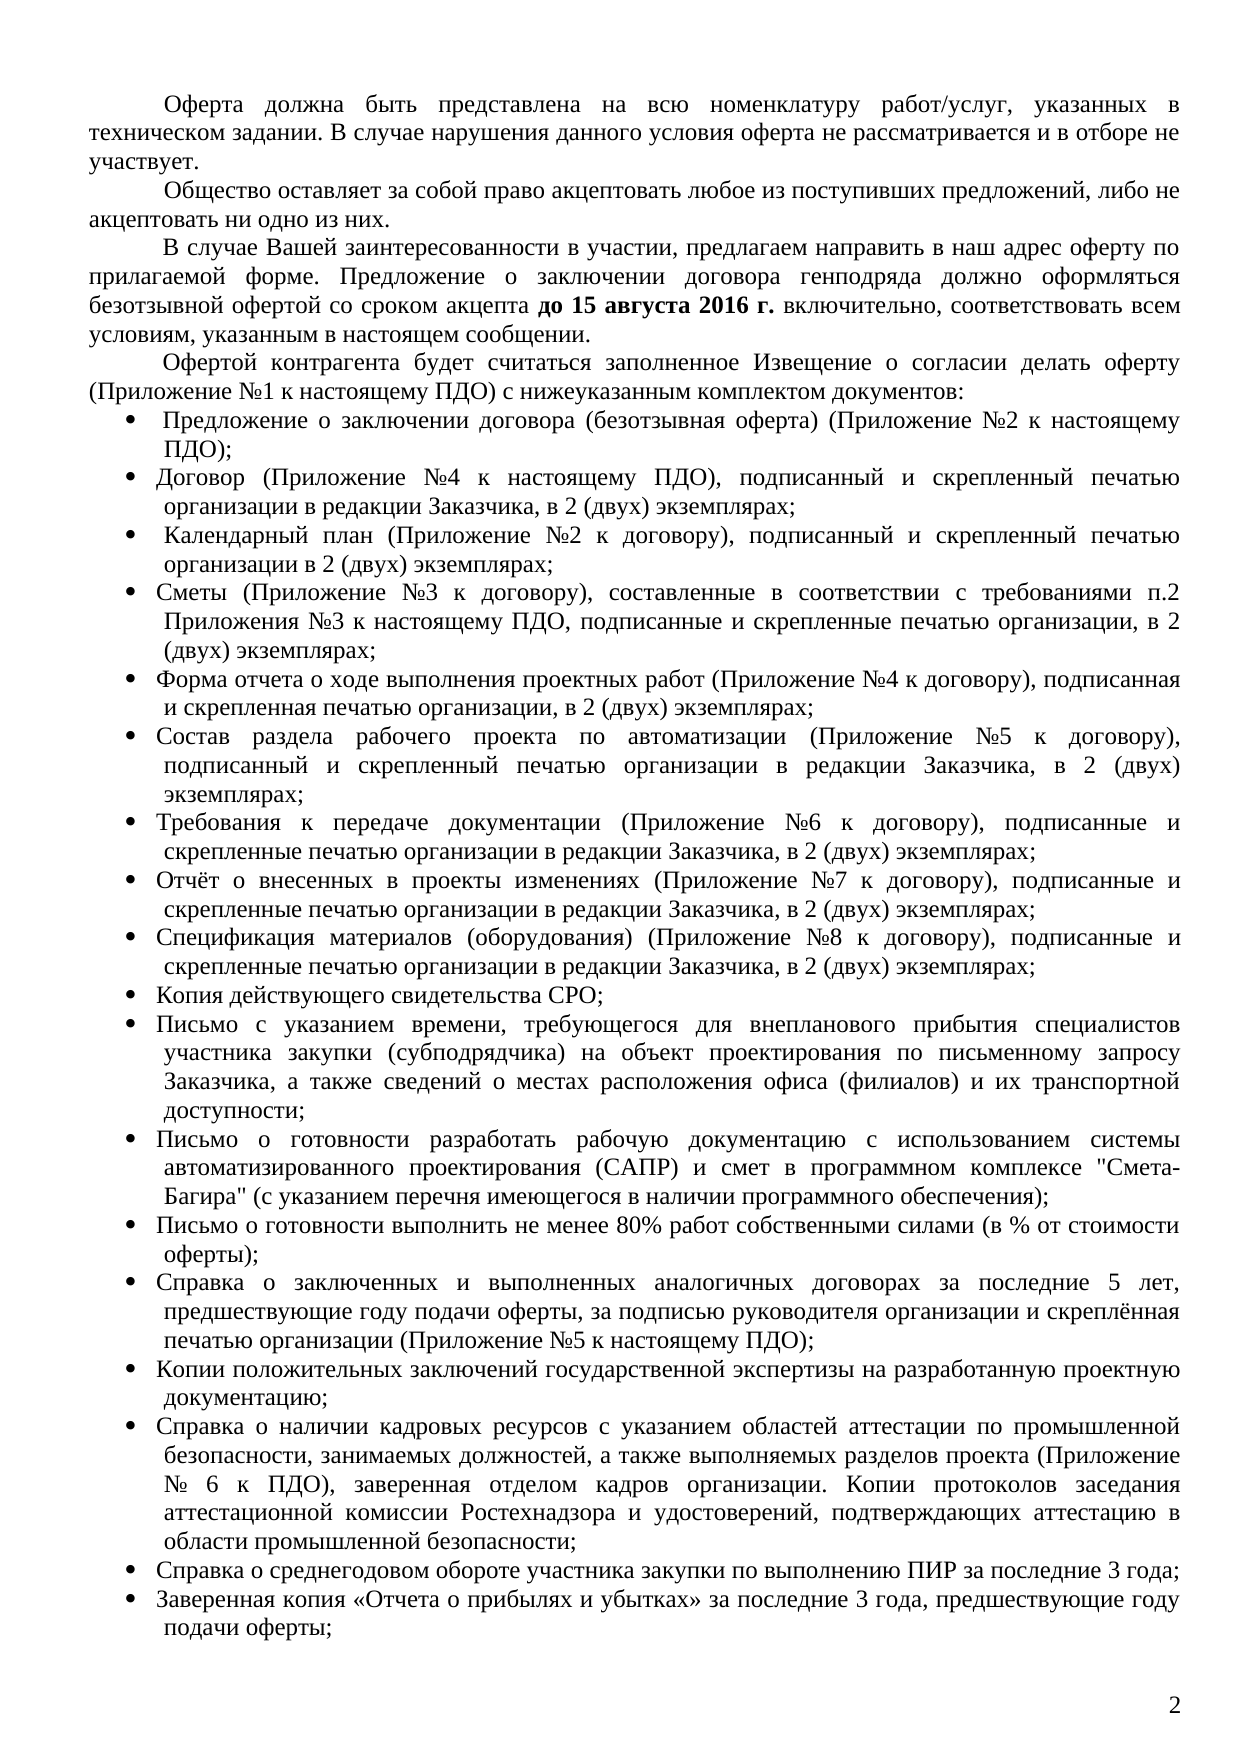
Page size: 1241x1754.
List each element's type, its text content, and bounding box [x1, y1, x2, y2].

list Календарный план (Приложение №2 к договору), подписанный и скрепленный печатью организации в 2 (двух) экземплярах; [126, 520, 1181, 577]
list Предложение о заключении договора (безотзывная оферта) (Приложение №2 к настоящему ПДО); [126, 405, 1181, 462]
list Письмо о готовности выполнить не менее 80% работ собственными силами (в % от стоимости оферты); [126, 1210, 1181, 1267]
list Сметы (Приложение №3 к договору), составленные в соответствии с требованиями п.2 Приложения №3 к настоящему ПДО, подписанные и скрепленные печатью организации, в 2 (двух) экземплярах; [126, 577, 1181, 664]
list Состав раздела рабочего проекта по автоматизации (Приложение №5 к договору), подписанный и скрепленный печатью организации в редакции Заказчика, в 2 (двух) экземплярах; [126, 721, 1181, 807]
text В случае Вашей заинтересованности в участии, предлагаем направить в наш адрес оферту по прилагаемой форме. Предложение о заключении договора генподряда должно оформляться безотзывной офертой со сроком акцепта до 15 августа 2016 г. включительно, соответствовать всем условиям, указанным в настоящем сообщении. [89, 232, 1181, 347]
list Форма отчета о ходе выполнения проектных работ (Приложение №4 к договору), подписанная и скрепленная печатью организации, в 2 (двух) экземплярах; [126, 664, 1181, 721]
list Заверенная копия «Отчета о прибылях и убытках» за последние 3 года, предшествующие году подачи оферты; [126, 1584, 1181, 1641]
list Отчёт о внесенных в проекты изменениях (Приложение №7 к договору), подписанные и скрепленные печатью организации в редакции Заказчика, в 2 (двух) экземплярах; [126, 865, 1181, 922]
list Справка о наличии кадровых ресурсов с указанием областей аттестации по промышленной безопасности, занимаемых должностей, а также выполняемых разделов проекта (Приложение № 6 к ПДО), заверенная отделом кадров организации. Копии протоколов заседания аттестационной комиссии Ростехнадзора и удостоверений, подтверждающих аттестацию в области промышленной безопасности; [126, 1411, 1181, 1555]
list Справка о заключенных и выполненных аналогичных договорах за последние 5 лет, предшествующие году подачи оферты, за подписью руководителя организации и скреплённая печатью организации (Приложение №5 к настоящему ПДО); [126, 1267, 1181, 1354]
list Требования к передаче документации (Приложение №6 к договору), подписанные и скрепленные печатью организации в редакции Заказчика, в 2 (двух) экземплярах; [126, 807, 1181, 865]
text Офертой контрагента будет считаться заполненное Извещение о согласии делать оферту (Приложение №1 к настоящему ПДО) с нижеуказанным комплектом документов: [89, 347, 1181, 405]
list Письмо с указанием времени, требующегося для внепланового прибытия специалистов участника закупки (субподрядчика) на объект проектирования по письменному запросу Заказчика, а также сведений о местах расположения офиса (филиалов) и их транспортной доступности; [126, 1009, 1181, 1124]
text Общество оставляет за собой право акцептовать любое из поступивших предложений, либо не акцептовать ни одно из них. [89, 175, 1181, 232]
list Письмо о готовности разработать рабочую документацию с использованием системы автоматизированного проектирования (САПР) и смет в программном комплексе "Смета-Багира" (с указанием перечня имеющегося в наличии программного обеспечения); [126, 1124, 1181, 1210]
list Копия действующего свидетельства СРО; [126, 980, 1181, 1009]
list Договор (Приложение №4 к настоящему ПДО), подписанный и скрепленный печатью организации в редакции Заказчика, в 2 (двух) экземплярах; [126, 462, 1181, 520]
text Оферта должна быть представлена на всю номенклатуру работ/услуг, указанных в техническом задании. В случае нарушения данного условия оферта не рассматривается и в отборе не участвует. [89, 89, 1181, 175]
list Справка о среднегодовом обороте участника закупки по выполнению ПИР за последние 3 года; [126, 1555, 1181, 1584]
list Спецификация материалов (оборудования) (Приложение №8 к договору), подписанные и скрепленные печатью организации в редакции Заказчика, в 2 (двух) экземплярах; [126, 922, 1181, 980]
list Копии положительных заключений государственной экспертизы на разработанную проектную документацию; [126, 1354, 1181, 1411]
